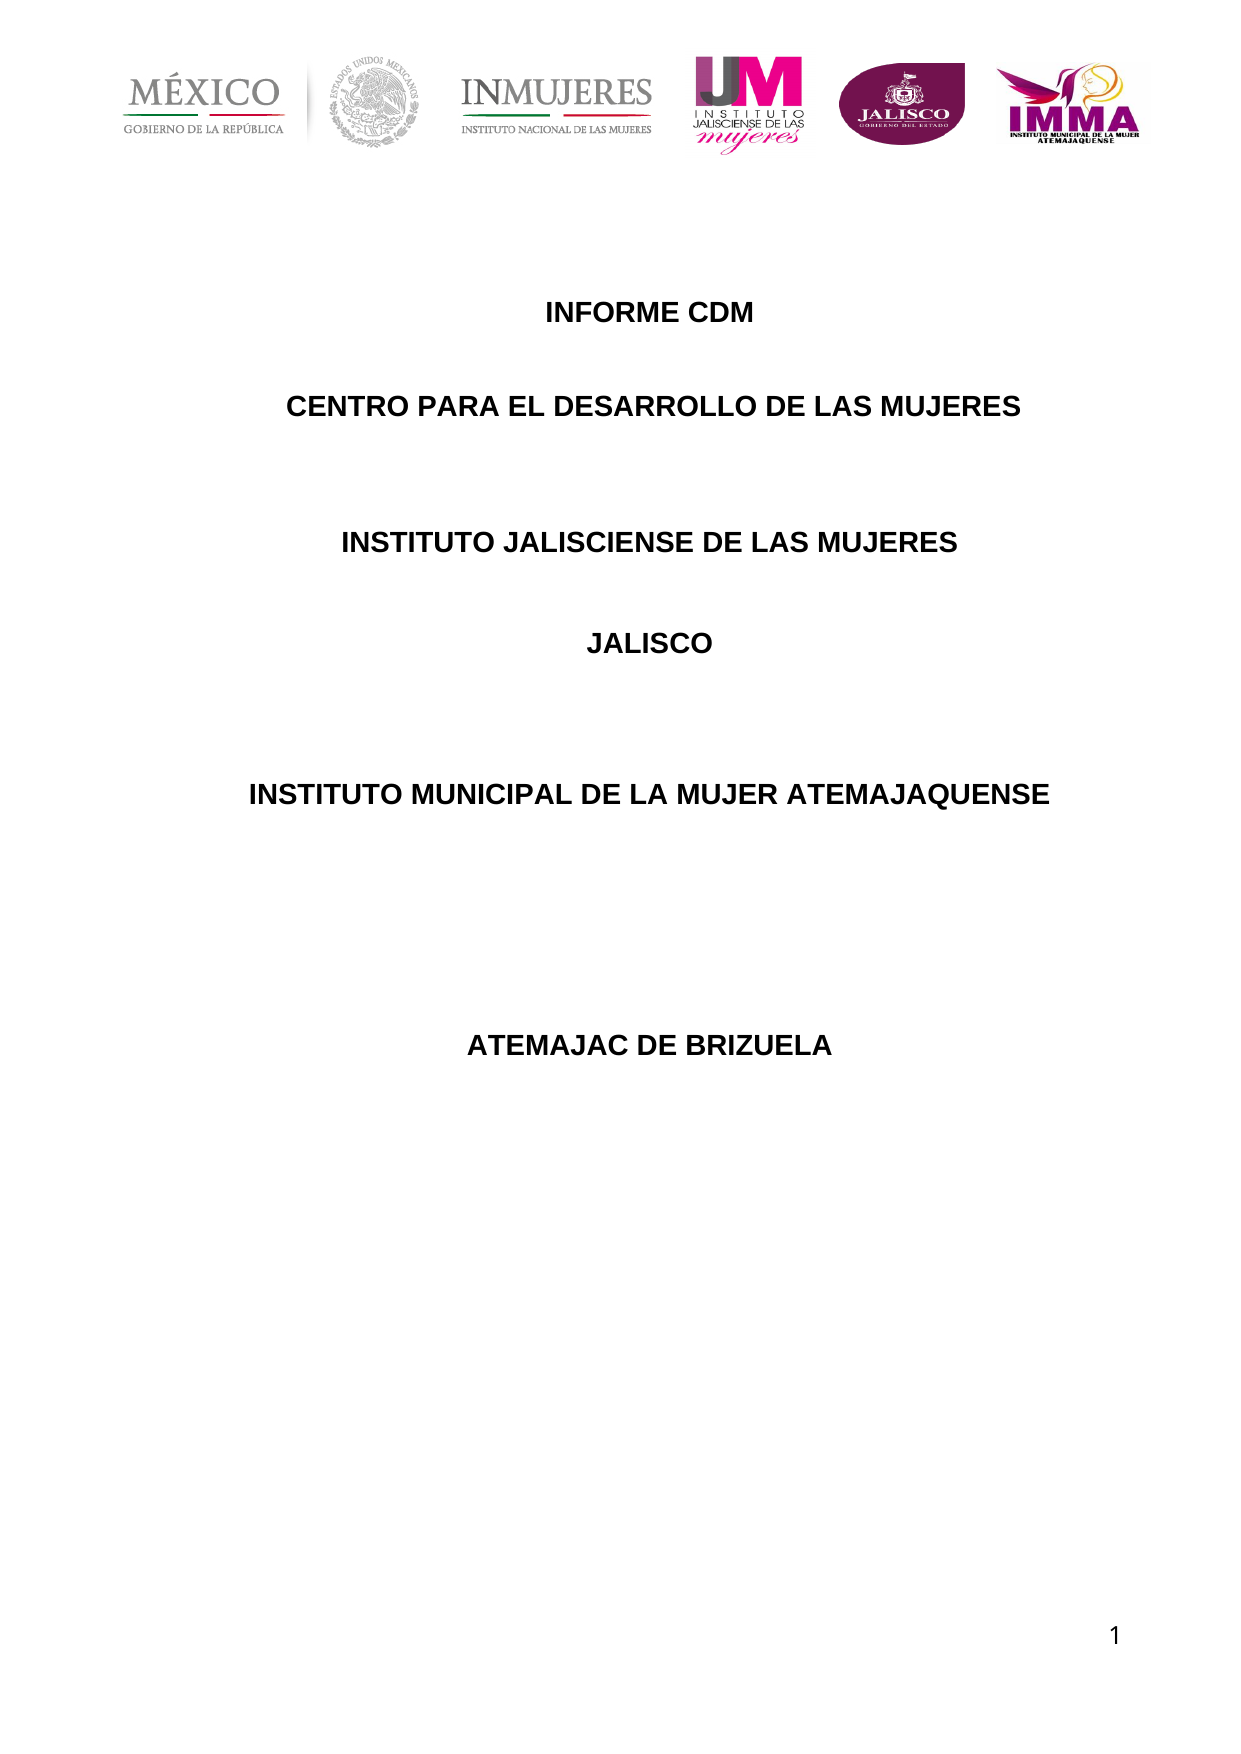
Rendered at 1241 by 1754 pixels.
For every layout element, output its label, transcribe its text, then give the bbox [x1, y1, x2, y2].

picture [117, 46, 656, 153]
picture [839, 63, 965, 145]
picture [996, 62, 1151, 144]
text CENTRO PARA EL DESARROLLO DE LAS MUJERES [177, 389, 1122, 422]
picture [685, 46, 816, 158]
text ATEMAJAC DE BRIZUELA [177, 1028, 1122, 1062]
text JALISCO [177, 626, 1122, 659]
text INSTITUTO MUNICIPAL DE LA MUJER ATEMAJAQUENSE [177, 777, 1122, 810]
text INFORME CDM [177, 295, 1122, 329]
text INSTITUTO JALISCIENSE DE LAS MUJERES [177, 525, 1122, 559]
